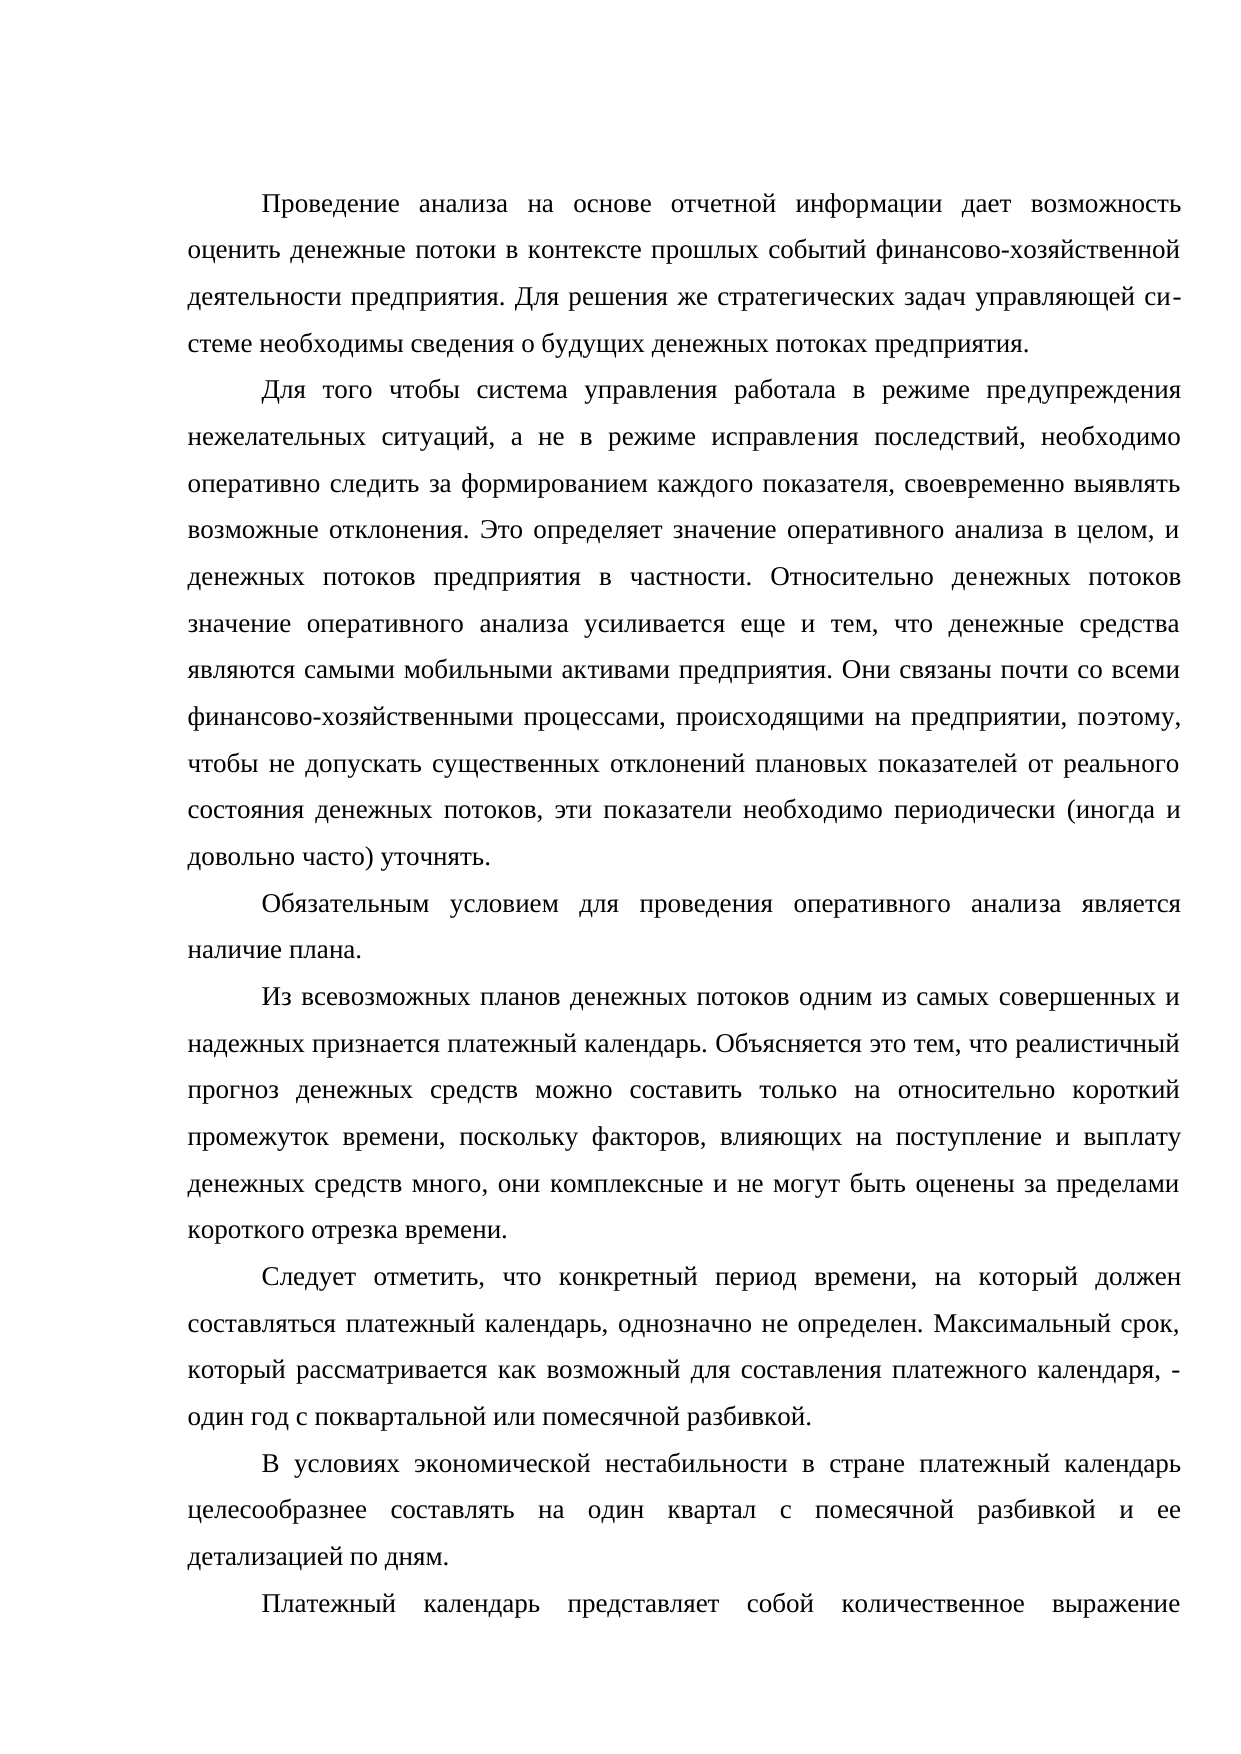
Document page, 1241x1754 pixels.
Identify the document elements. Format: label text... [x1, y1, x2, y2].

text Проведение анализа на основе отчетной информации дает возможность оценить денежные потоки в контексте прошлых событий финансово-хозяйственной деятельности предприятия. Для решения же стратегических задач управляющей системе необходимы сведения о будущих денежных потоках предприятия. [187, 187, 1181, 358]
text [187, 1587, 1181, 1618]
text Для того чтобы система управления работала в режиме предупреждения нежелательных ситуаций, а не в режиме исправления последствий, необходимо оперативно следить за формированием каждого показателя, своевременно выявлять возможные отклонения. Это определяет значение оперативного анализа в целом, и денежных потоков предприятия в частности. Относительно денежных потоков значение оперативного анализа усиливается еще и тем, что денежные средства являются самыми мобильными активами предприятия. Они связаны почти со всеми финансово-хозяйственными процессами, происходящими на предприятии, поэтому, чтобы не допускать существенных отклонений плановых показателей от реального состояния денежных потоков, эти показатели необходимо периодически (иногда и довольно часто) уточнять. [187, 374, 1181, 871]
text Обязательным условием для проведения оперативного анализа является наличие плана. [187, 887, 1181, 965]
text Из всевозможных планов денежных потоков одним из самых совершенных и надежных признается платежный календарь. Объясняется это тем, что реалистичный прогноз денежных средств можно составить только на относительно короткий промежуток времени, поскольку факторов, влияющих на поступление и выплату денежных средств много, они комплексные и не могут быть оценены за пределами короткого отрезка времени. [187, 980, 1181, 1245]
text Следует отметить, что конкретный период времени, на который должен составляться платежный календарь, однозначно не определен. Максимальный срок, который рассматривается как возможный для составления платежного календаря, - один год с поквартальной или помесячной разбивкой. [187, 1260, 1181, 1431]
text В условиях экономической нестабильности в стране платежный календарь целесообразнее составлять на один квартал с помесячной разбивкой и ее детализацией по дням. [187, 1447, 1181, 1571]
